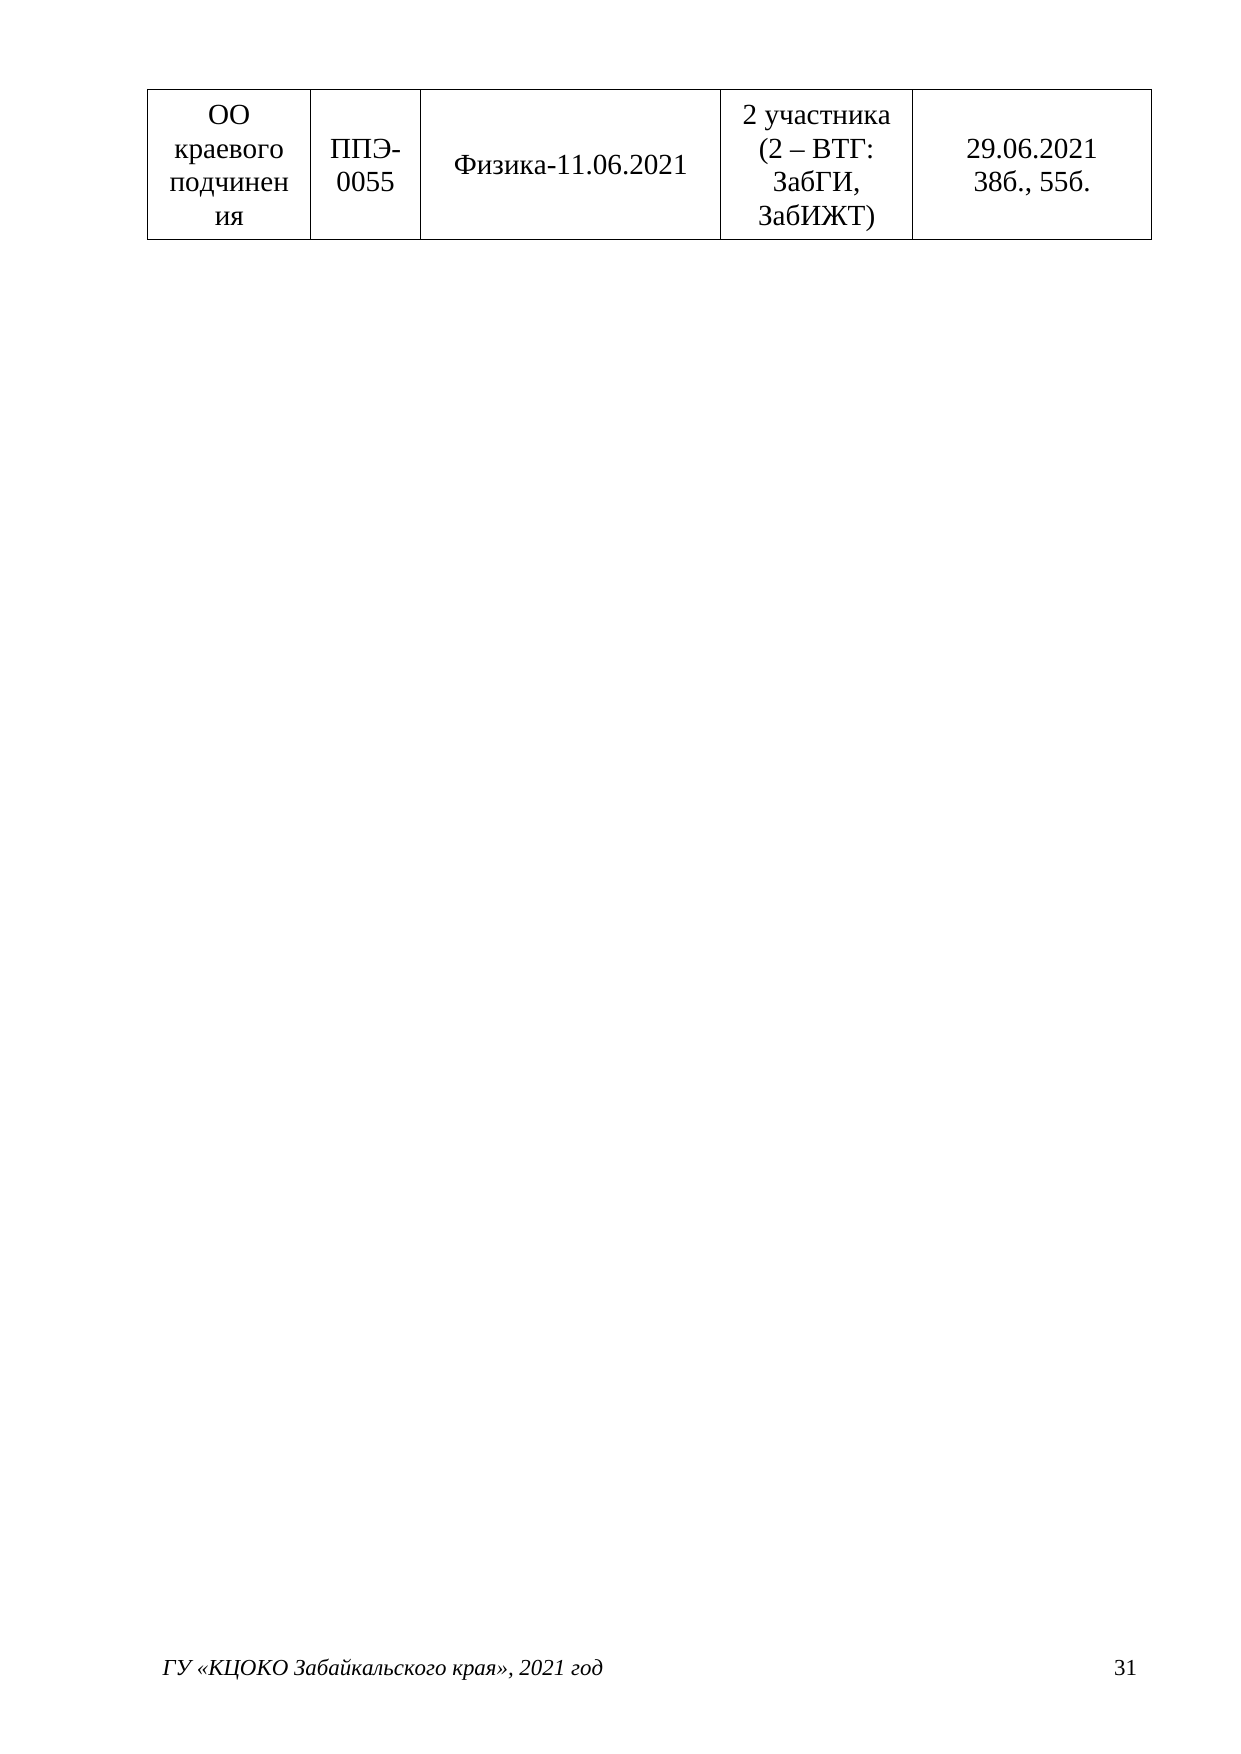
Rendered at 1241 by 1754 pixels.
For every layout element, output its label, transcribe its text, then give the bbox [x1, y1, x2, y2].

table_cell Физика-11.06.2021 [421, 90, 720, 239]
table_cell 29.06.2021 38б., 55б. [913, 90, 1151, 239]
table_cell ППЭ-0055 [311, 90, 420, 239]
table_cell 2 участника (2 – ВТГ: ЗабГИ, ЗабИЖТ) [721, 90, 912, 239]
table_cell ОО краевого подчинения [148, 90, 310, 239]
